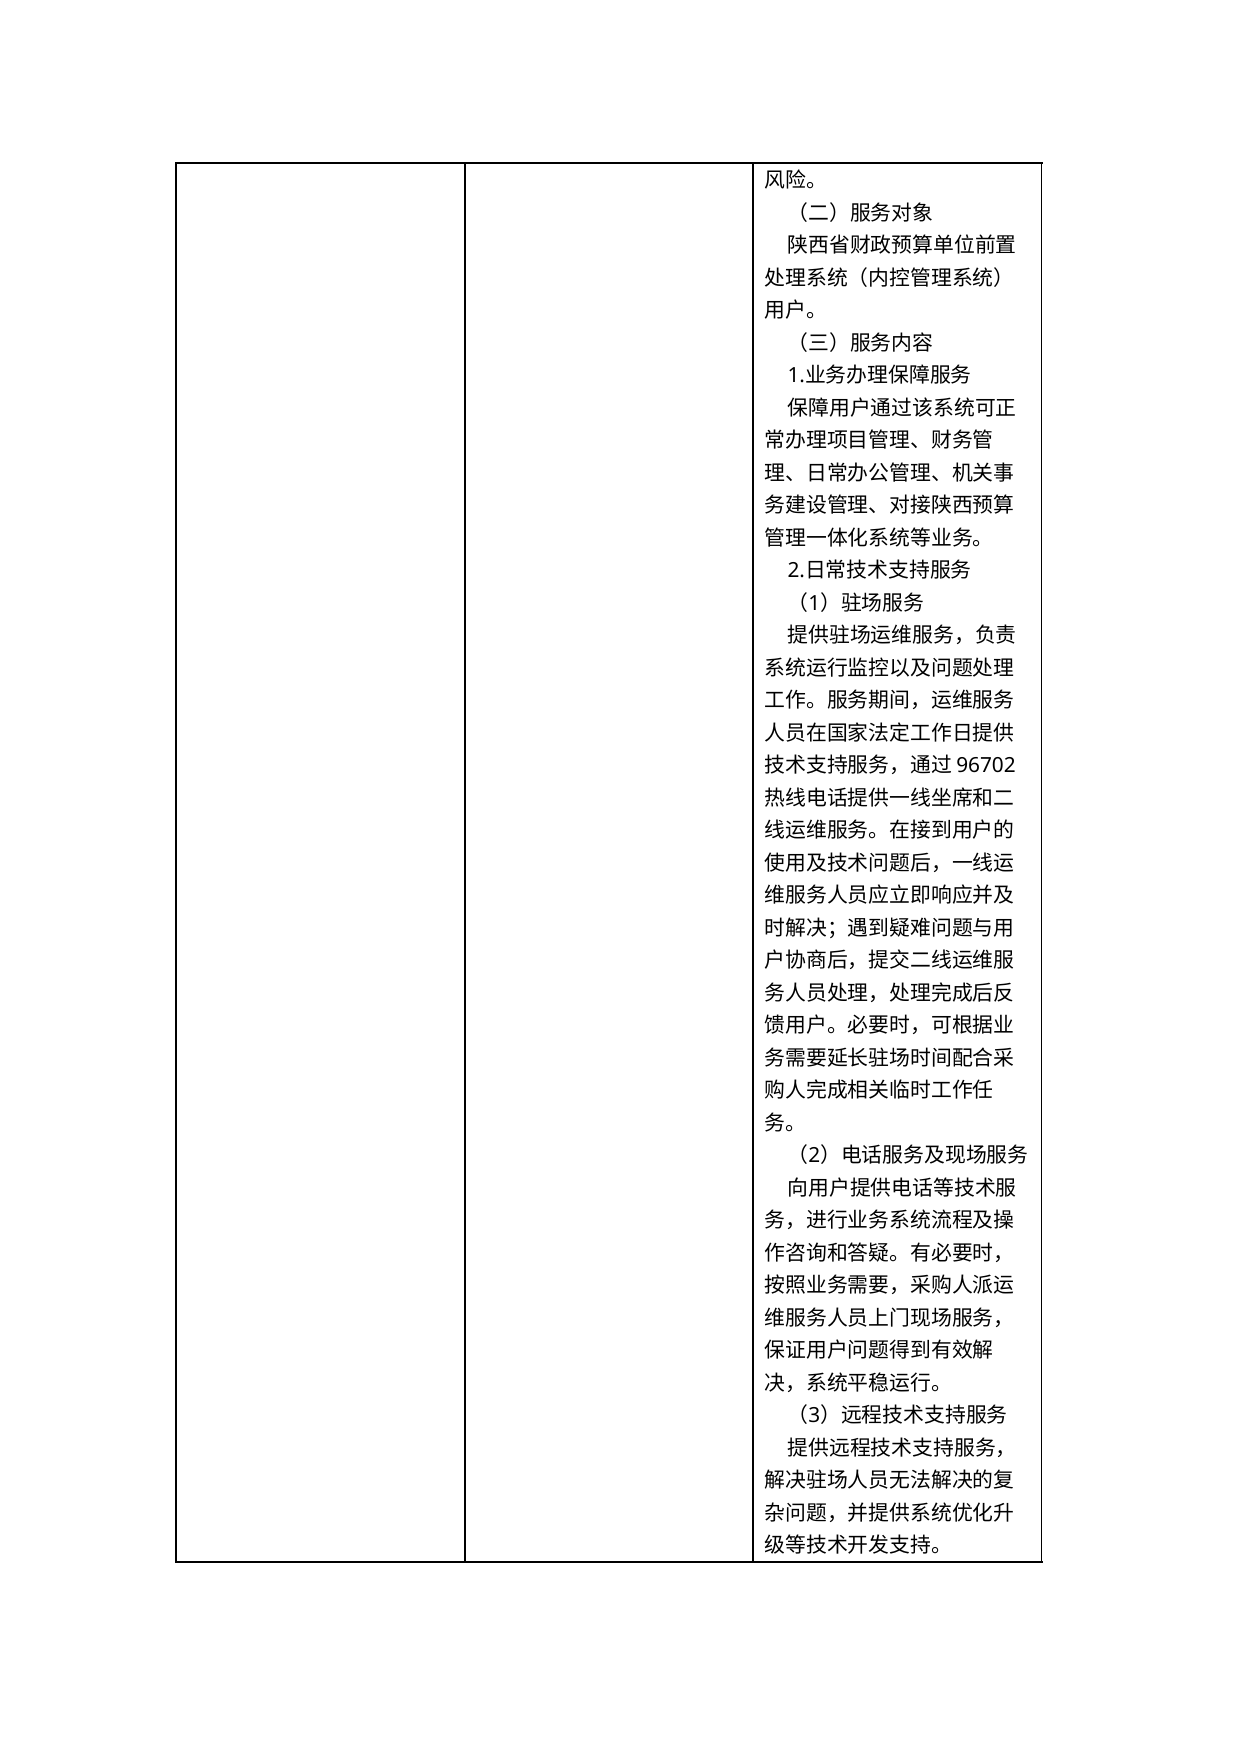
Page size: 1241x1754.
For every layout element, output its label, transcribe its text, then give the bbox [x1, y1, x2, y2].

table_cell [466, 164, 752, 1561]
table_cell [754, 164, 1041, 1561]
table_cell 1 [177, 164, 464, 1561]
